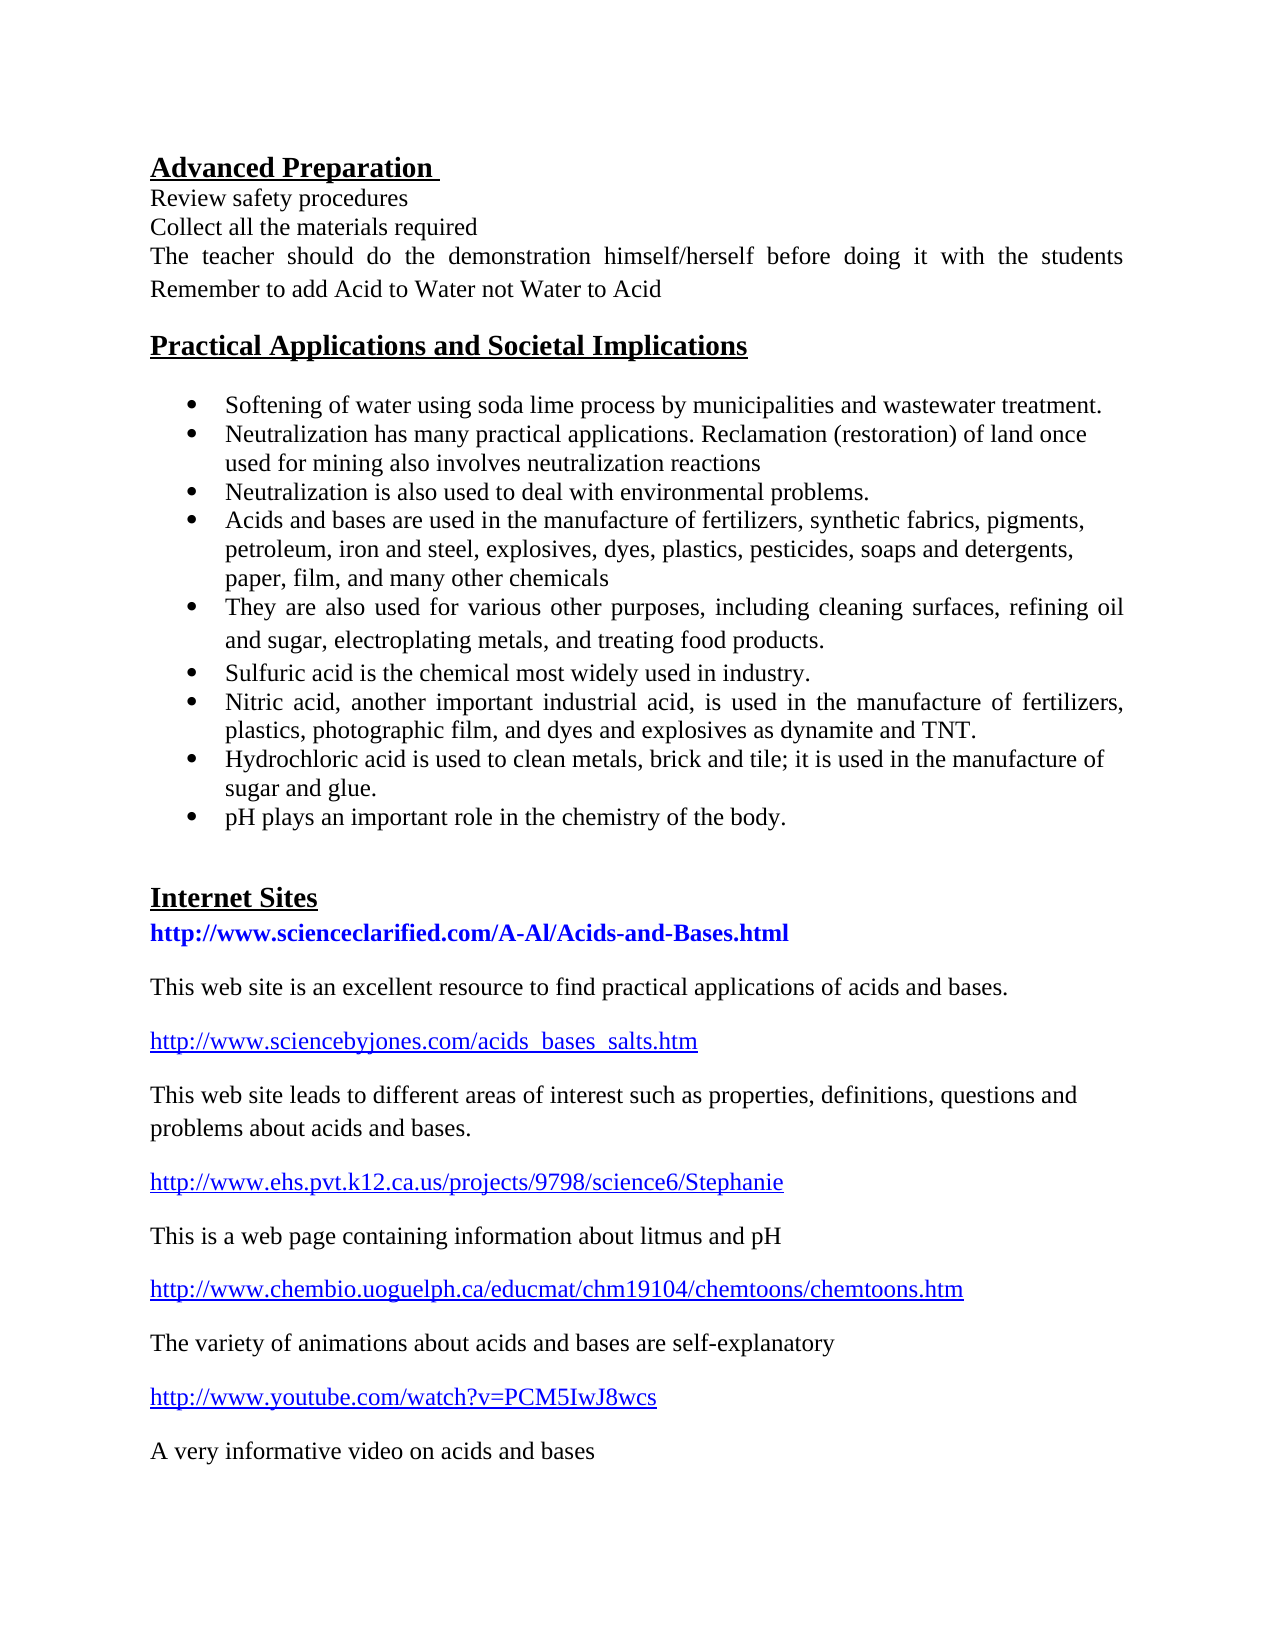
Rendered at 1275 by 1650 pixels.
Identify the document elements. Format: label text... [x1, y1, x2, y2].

text http://www.chembio.uoguelph.ca/educmat/chm19104/chemtoons/chemtoons.htm [150, 1274, 1125, 1303]
text This web site is an excellent resource to find practical applications of acids and bases. [150, 972, 1125, 1001]
list Neutralization has many practical applications. Reclamation (restoration) of land once used for mining also involves neutralization reactions [187, 419, 1125, 477]
list Acids and bases are used in the manufacture of fertilizers, synthetic fabrics, pigments, petroleum, iron and steel, explosives, dyes, plastics, pesticides, soaps and detergents, paper, film, and many other chemicals [187, 506, 1125, 592]
list Hydrochloric acid is used to clean metals, brick and tile; it is used in the manufacture of sugar and glue. [187, 744, 1125, 802]
text Review safety procedures [150, 183, 1125, 212]
text http://www.scienceclarified.com/A-Al/Acids-and-Bases.html [150, 918, 1125, 947]
subtitle Internet Sites [150, 880, 1125, 913]
list Neutralization is also used to deal with environmental problems. [187, 477, 1125, 506]
text http://www.ehs.pvt.k12.ca.us/projects/9798/science6/Stephanie [150, 1167, 1125, 1196]
text A very informative video on acids and bases [150, 1436, 1125, 1465]
list They are also used for various other purposes, including cleaning surfaces, refining oil and sugar, electroplating metals, and treating food products. [187, 592, 1125, 653]
text http://www.youtube.com/watch?v=PCM5IwJ8wcs [150, 1382, 1125, 1411]
list pH plays an important role in the chemistry of the body. [187, 802, 1125, 830]
text This is a web page containing information about litmus and pH [150, 1221, 1125, 1249]
text Collect all the materials required [150, 212, 1125, 241]
list Sulfuric acid is the chemical most widely used in industry. [187, 658, 1125, 687]
text Advanced Preparation [150, 150, 1125, 183]
subtitle Practical Applications and Societal Implications [150, 328, 1125, 361]
text The teacher should do the demonstration himself/herself before doing it with the students Remember to add Acid to Water not Water to Acid [150, 241, 1125, 303]
list Nitric acid, another important industrial acid, is used in the manufacture of fertilizers, plastics, photographic film, and dyes and explosives as dynamite and TNT. [187, 687, 1125, 744]
text The variety of animations about acids and bases are self-explanatory [150, 1328, 1125, 1357]
text This web site leads to different areas of interest such as properties, definitions, questions and problems about acids and bases. [150, 1080, 1125, 1142]
text http://www.sciencebyjones.com/acids_bases_salts.htm [150, 1026, 1125, 1055]
list Softening of water using soda lime process by municipalities and wastewater treatment. [187, 391, 1125, 419]
